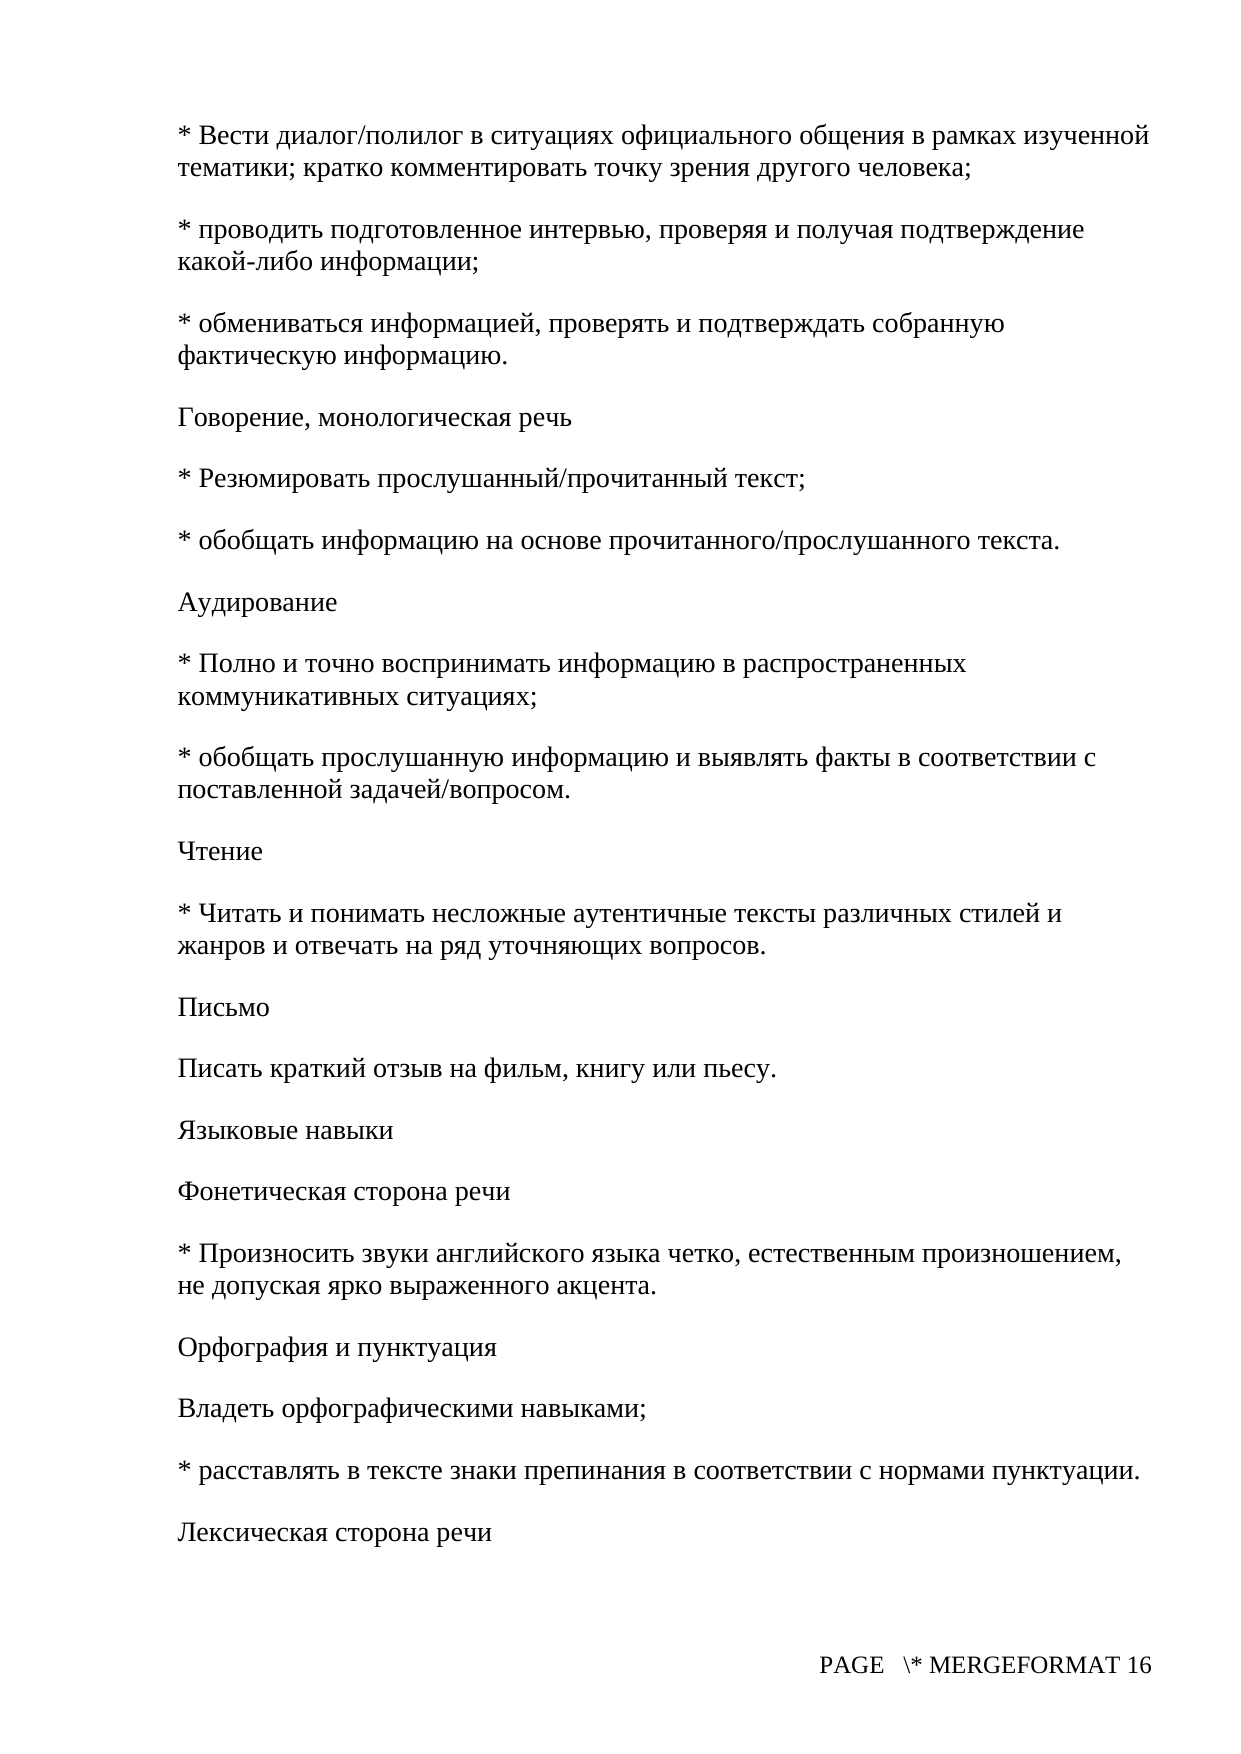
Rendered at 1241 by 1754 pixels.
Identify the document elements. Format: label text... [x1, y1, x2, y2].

text Писать краткий отзыв на фильм, книгу или пьесу. [177, 1051, 1152, 1084]
text Чтение [177, 834, 1152, 867]
text Владеть орфографическими навыками; [177, 1391, 1152, 1424]
text Говорение, монологическая речь [177, 400, 1152, 432]
text * Резюмировать прослушанный/прочитанный текст; [177, 462, 1152, 494]
text * обмениваться информацией, проверять и подтверждать собранную фактическую информацию. [177, 306, 1152, 371]
text Письмо [177, 990, 1152, 1022]
text Аудирование [177, 585, 1152, 617]
text * Полно и точно воспринимать информацию в распространенных коммуникативных ситуациях; [177, 646, 1152, 711]
text Фонетическая сторона речи [177, 1174, 1152, 1207]
text * Вести диалог/полилог в ситуациях официального общения в рамках изученной тематики; кратко комментировать точку зрения другого человека; [177, 118, 1152, 183]
text Лексическая сторона речи [177, 1514, 1152, 1547]
text * расставлять в тексте знаки препинания в соответствии с нормами пунктуации. [177, 1453, 1152, 1485]
text * проводить подготовленное интервью, проверяя и получая подтверждение какой-либо информации; [177, 212, 1152, 277]
text * обобщать информацию на основе прочитанного/прослушанного текста. [177, 523, 1152, 556]
text Орфография и пунктуация [177, 1330, 1152, 1362]
text * Произносить звуки английского языка четко, естественным произношением, не допуская ярко выраженного акцента. [177, 1236, 1152, 1301]
text Языковые навыки [177, 1113, 1152, 1145]
text * обобщать прослушанную информацию и выявлять факты в соответствии с поставленной задачей/вопросом. [177, 740, 1152, 805]
text * Читать и понимать несложные аутентичные тексты различных стилей и жанров и отвечать на ряд уточняющих вопросов. [177, 896, 1152, 961]
